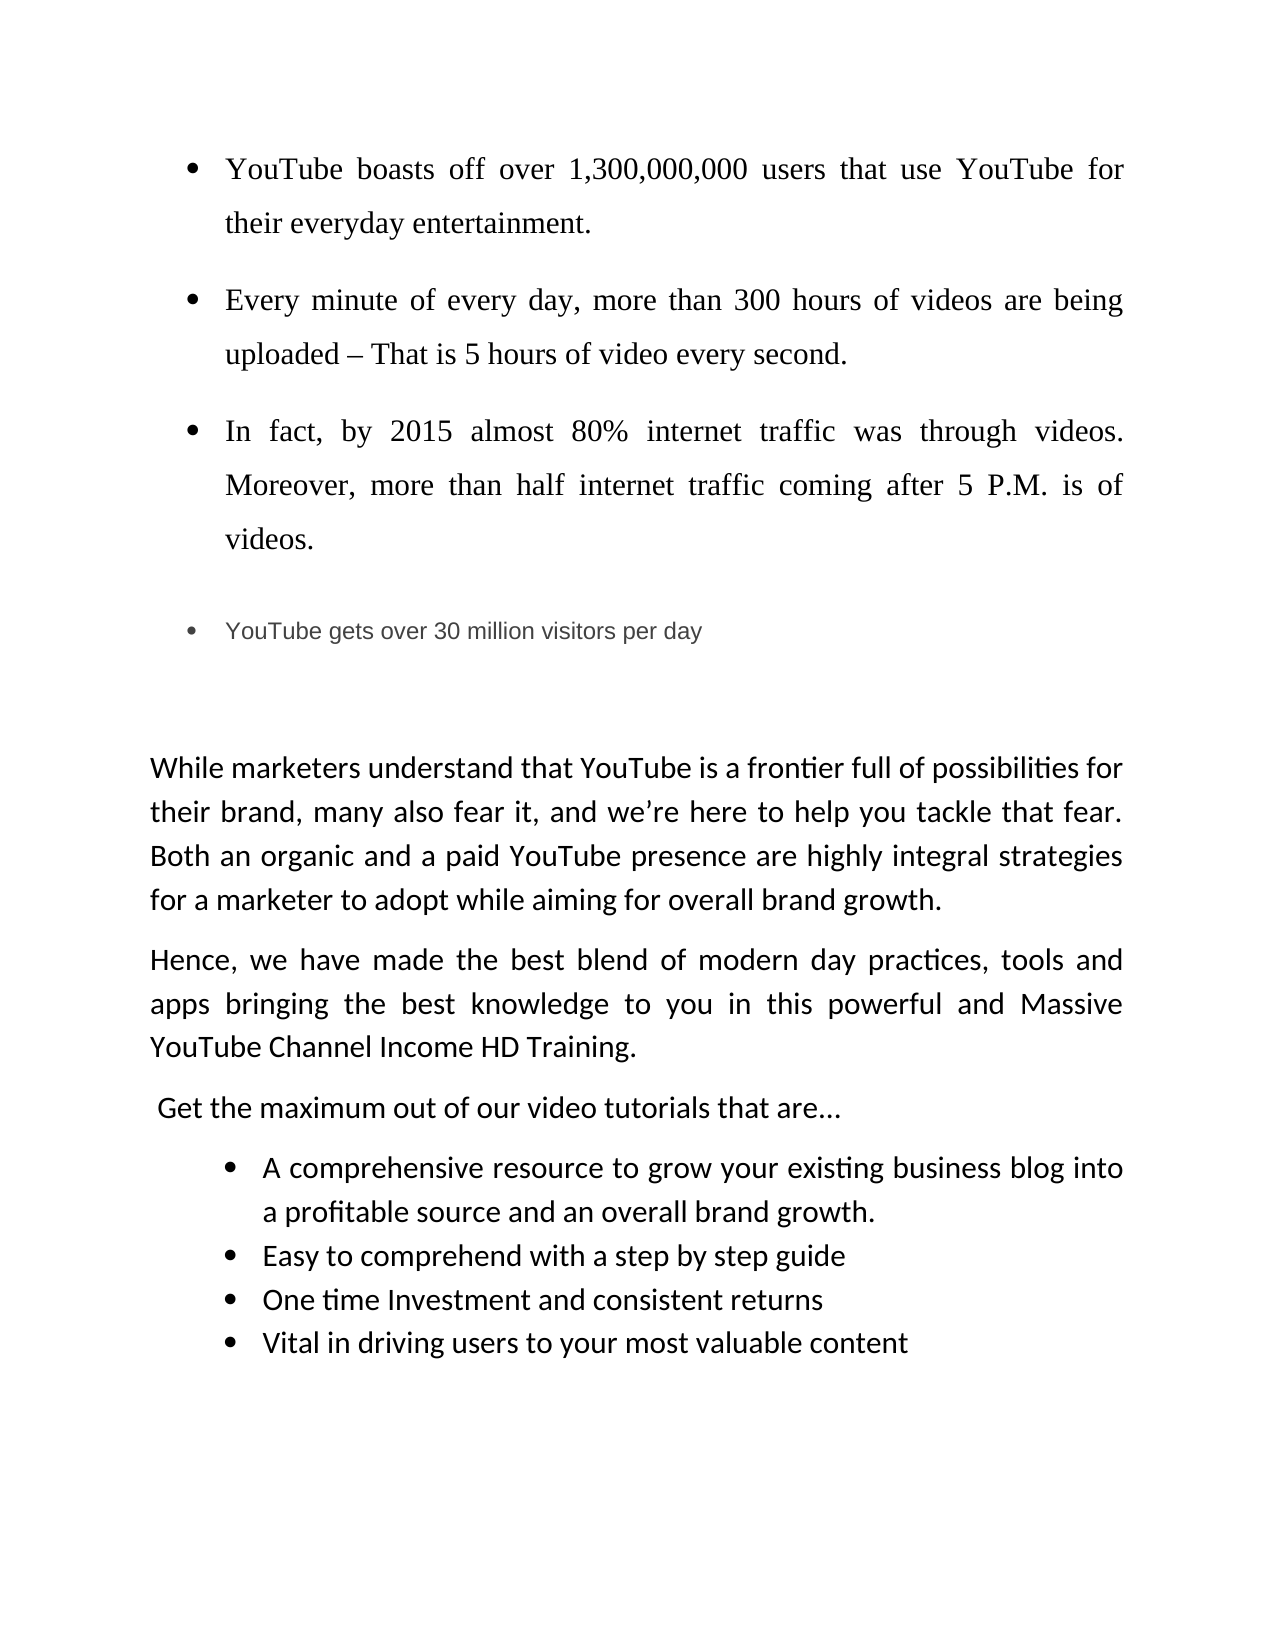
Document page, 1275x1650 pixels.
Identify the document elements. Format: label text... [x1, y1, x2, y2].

text Hence, we have made the best blend of modern day practices, tools and apps bringing the best knowledge to you in this powerful and Massive YouTube Channel Income HD Training. [150, 940, 1125, 1066]
list Vital in driving users to your most valuable content [225, 1323, 1125, 1361]
list One time Investment and consistent returns [225, 1279, 1125, 1318]
list YouTube gets over 30 million visitors per day [187, 597, 1125, 644]
list Every minute of every day, more than 300 hours of videos are being uploaded – That is 5 hours of video every second. [187, 281, 1125, 371]
text Get the maximum out of our video tutorials that are... [150, 1088, 1125, 1126]
list YouTube boasts off over 1,300,000,000 users that use YouTube for their everyday entertainment. [187, 150, 1125, 240]
list A comprehensive resource to grow your existing business blog into a profitable source and an overall brand growth. [225, 1148, 1125, 1230]
list In fact, by 2015 almost 80% internet traffic was through videos. Moreover, more than half internet traffic coming after 5 P.M. is of videos. [187, 412, 1125, 556]
text While marketers understand that YouTube is a frontier full of possibilities for their brand, many also fear it, and we’re here to help you tackle that fear. Both an organic and a paid YouTube presence are highly integral strategies for a marketer to adopt while aiming for overall brand growth. [150, 748, 1125, 918]
list Easy to comprehend with a step by step guide [225, 1236, 1125, 1274]
